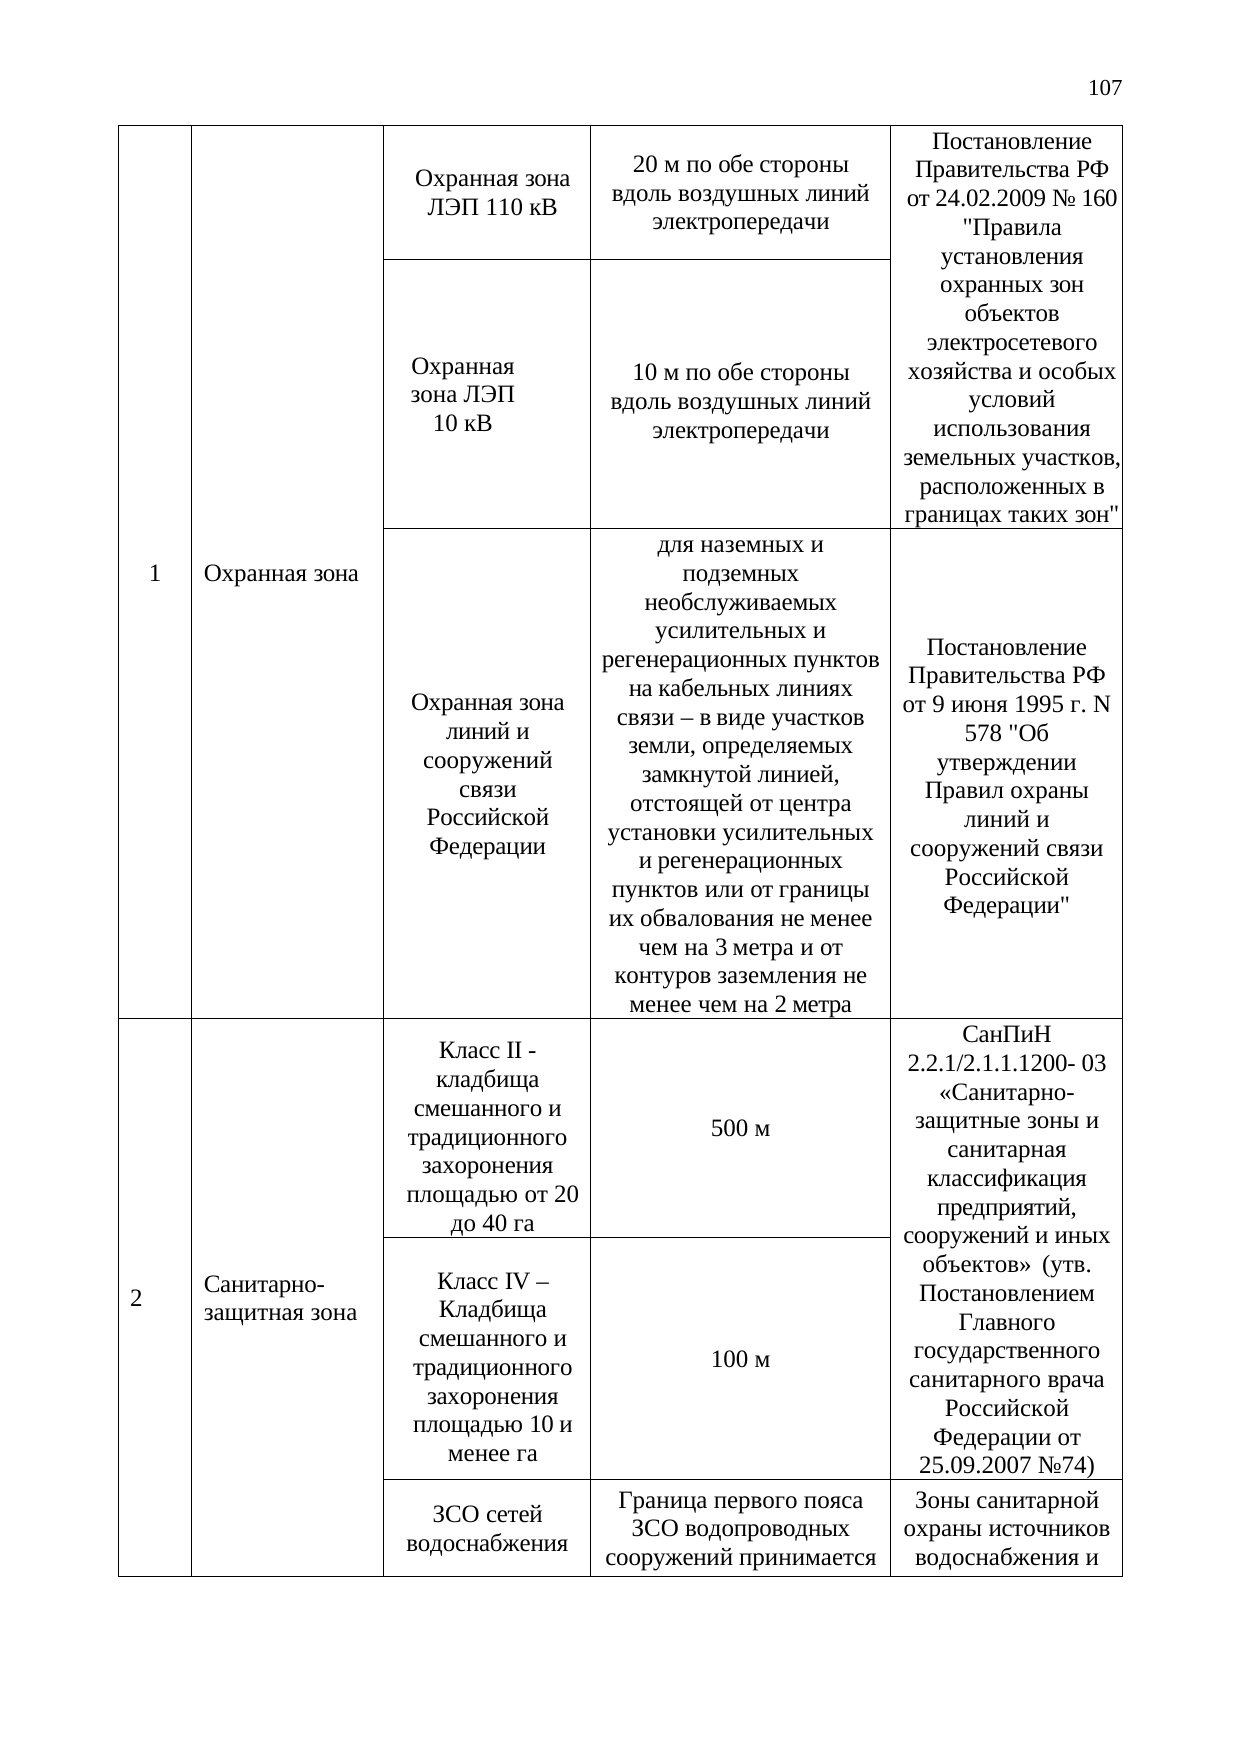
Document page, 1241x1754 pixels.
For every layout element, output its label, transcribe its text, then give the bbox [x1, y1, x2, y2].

table_cell Класс IV – Кладбища смешанного и традиционного захоронения площадью 10 и менее га [384, 1238, 590, 1479]
table_cell 100 м [591, 1238, 890, 1479]
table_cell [591, 1480, 890, 1576]
table_cell Санитарно- защитная зона [192, 1019, 383, 1576]
table_cell Класс II - кладбища смешанного и традиционного захоронения площадью от 20 до 40 га [384, 1019, 590, 1237]
table_cell 20 м по обе стороны вдоль воздушных линий электропередачи [591, 126, 890, 258]
table_cell 2 [119, 1019, 191, 1576]
table_cell Охранная зона ЛЭП 110 кВ [384, 126, 590, 258]
table_cell Охранная зона линий и сооружений связи Российской Федерации [384, 529, 590, 1018]
table_cell Охранная зона ЛЭП 10 кВ [384, 260, 590, 528]
table_cell 500 м [591, 1019, 890, 1237]
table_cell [384, 1480, 590, 1576]
table_cell для наземных и подземных необслуживаемых усилительных и регенерационных пунктов на кабельных линиях связи – в виде участков земли, определяемых замкнутой линией, отстоящей от центра установки усилительных и регенерационных пунктов или от границы их обвалования не менее чем на 3 метра и от контуров заземления не менее чем на 2 метра [591, 529, 890, 1018]
table_cell СанПиН 2.2.1/2.1.1.1200- 03 «Санитарно-защитные зоны и санитарная классификация предприятий, сооружений и иных объектов» (утв. Постановлением Главного государственного санитарного врача Российской Федерации от 25.09.2007 №74) [891, 1019, 1122, 1479]
table_cell 10 м по обе стороны вдоль воздушных линий электропередачи [591, 260, 890, 528]
table_cell Охранная зона [192, 126, 383, 1018]
table_cell 1 [119, 126, 191, 1018]
table_cell Постановление Правительства РФ от 24.02.2009 № 160 "Правила установления охранных зон объектов электросетевого хозяйства и особых условий использования земельных участков, расположенных в границах таких зон" [891, 126, 1122, 528]
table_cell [891, 1480, 1122, 1576]
table_cell Постановление Правительства РФ от 9 июня 1995 г. N 578 "Об утверждении Правил охраны линий и сооружений связи Российской Федерации" [891, 529, 1122, 1018]
